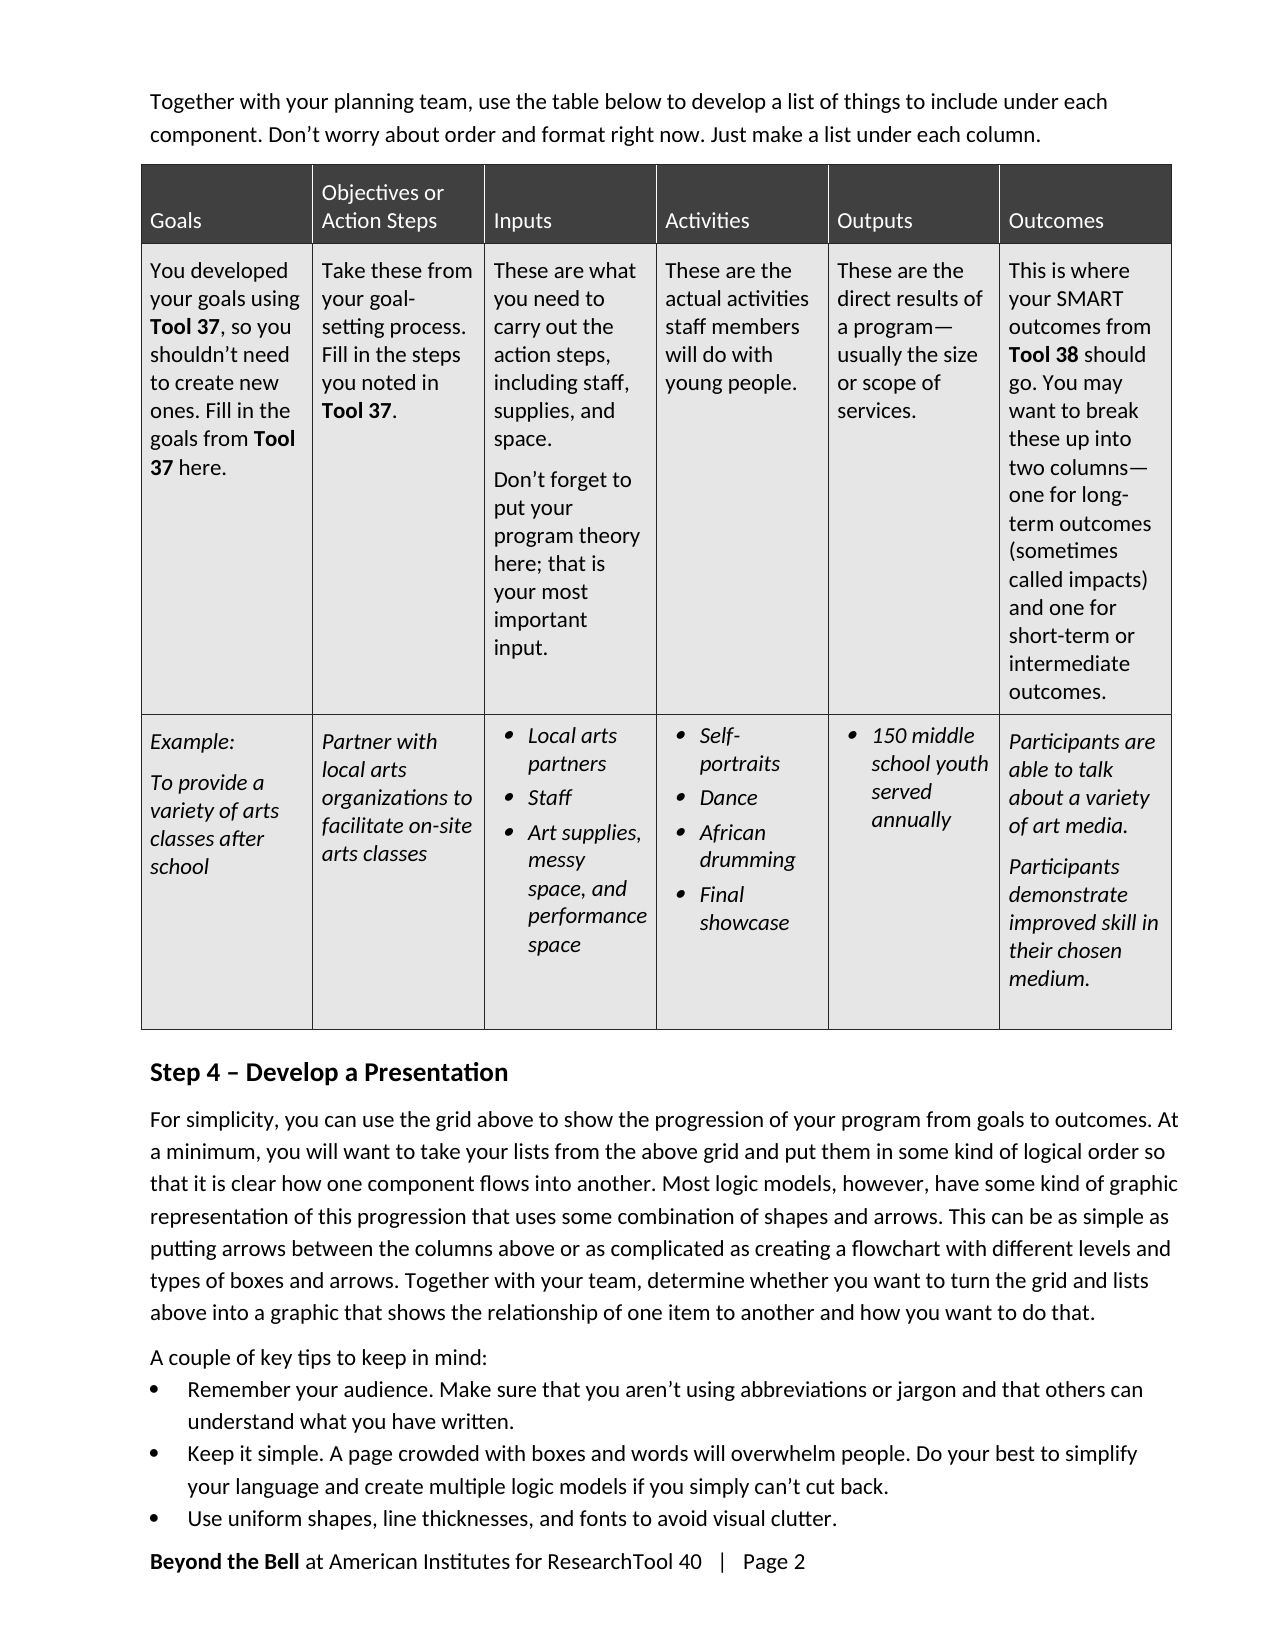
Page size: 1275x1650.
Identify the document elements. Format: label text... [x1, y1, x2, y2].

table_cell Partner with local arts organizations to facilitate on-site arts classes [313, 715, 484, 1029]
list Remember your audience. Make sure that you aren’t using abbreviations or jargon and that others can understand what you have written. [150, 1375, 1181, 1435]
table_cell Self-portraits Dance African drumming Final showcase [657, 715, 828, 1029]
list Keep it simple. A page crowded with boxes and words will overwhelm people. Do your best to simplify your language and create multiple logic models if you simply can’t cut back. [150, 1439, 1181, 1500]
table_header Objectives or Action Steps [313, 165, 484, 243]
list For simplicity, you can use the grid above to show the progression of your program from goals to outcomes. At a minimum, you will want to take your lists from the above grid and put them in some kind of logical order so that it is clear how one component flows into another. Most logic models, however, have some kind of graphic representation of this progression that uses some combination of shapes and arrows. This can be as simple as putting arrows between the columns above or as complicated as creating a flowchart with different levels and types of boxes and arrows. Together with your team, determine whether you want to turn the grid and lists above into a graphic that shows the relationship of one item to another and how you want to do that. [150, 1105, 1181, 1326]
list Use uniform shapes, line thicknesses, and fonts to avoid visual clutter. [150, 1504, 1181, 1532]
table_header Outputs [829, 165, 999, 243]
table_cell These are the direct results of a program—usually the size or scope of services. [829, 244, 999, 714]
list A couple of key tips to keep in mind: [150, 1343, 1181, 1371]
table_cell Take these from your goal-setting process. Fill in the steps you noted in Tool 37. [313, 244, 484, 714]
text Step 4 – Develop a Presentation [150, 1055, 1181, 1088]
table_cell Example: To provide a variety of arts classes after school [142, 715, 312, 1029]
text Together with your planning team, use the table below to develop a list of things to include under each component. Don’t worry about order and format right now. Just make a list under each column. [150, 87, 1181, 148]
table_cell 150 middle school youth served annually [829, 715, 999, 1029]
table_cell You developed your goals using Tool 37, so you shouldn’t need to create new ones. Fill in the goals from Tool 37 here. [142, 244, 312, 714]
table_header Outcomes [1000, 165, 1171, 243]
table_cell These are the actual activities staff members will do with young people. [657, 244, 828, 714]
table_cell Participants are able to talk about a variety of art media. Participants demonstrate improved skill in their chosen medium. [1000, 715, 1171, 1029]
table_cell These are what you need to carry out the action steps, including staff, supplies, and space. Don’t forget to put your program theory here; that is your most important input. [485, 244, 656, 714]
table_cell This is where your SMART outcomes from Tool 38 should go. You may want to break these up into two columns—one for long- term outcomes (sometimes called impacts) and one for short-term or intermediate outcomes. [1000, 244, 1171, 714]
table_header Goals [142, 165, 312, 243]
table_header Activities [657, 165, 828, 243]
table_header Inputs [485, 165, 656, 243]
table_cell Local arts partners Staff Art supplies, messy space, and performance space [485, 715, 656, 1029]
